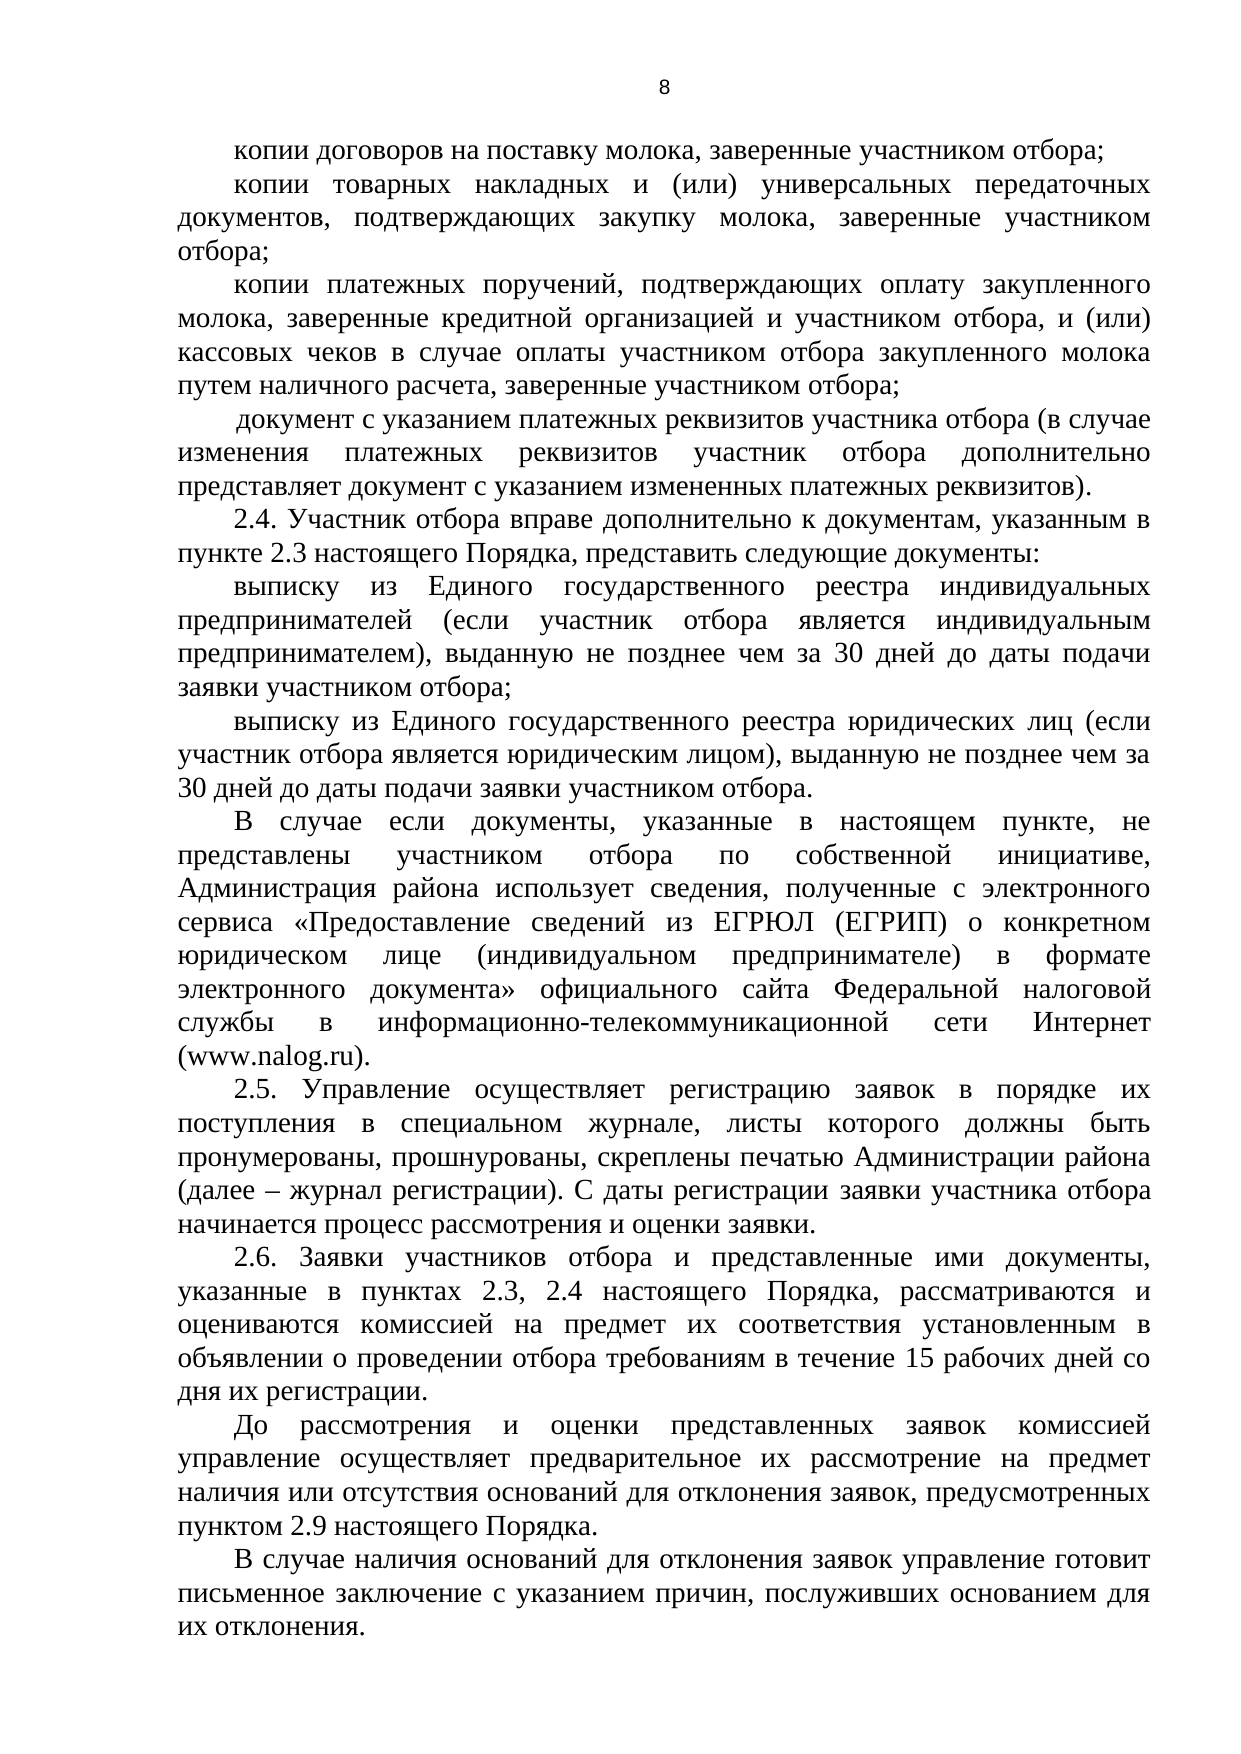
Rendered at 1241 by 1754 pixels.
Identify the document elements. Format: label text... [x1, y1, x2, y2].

text 2.6. Заявки участников отбора и представленные ими документы, указанные в пунктах 2.3, 2.4 настоящего Порядка, рассматриваются и оцениваются комиссией на предмет их соответствия установленным в объявлении о проведении отбора требованиям в течение 15 рабочих дней со дня их регистрации. [177, 1239, 1152, 1407]
text 2.4. Участник отбора вправе дополнительно к документам, указанным в пункте 2.3 настоящего Порядка, представить следующие документы: [177, 501, 1152, 568]
text 2.5. Управление осуществляет регистрацию заявок в порядке их поступления в специальном журнале, листы которого должны быть пронумерованы, прошнурованы, скреплены печатью Администрации района (далее – журнал регистрации). С даты регистрации заявки участника отбора начинается процесс рассмотрения и оценки заявки. [177, 1072, 1152, 1239]
text копии платежных поручений, подтверждающих оплату закупленного молока, заверенные кредитной организацией и участником отбора, и (или) кассовых чеков в случае оплаты участником отбора закупленного молока путем наличного расчета, заверенные участником отбора; [177, 267, 1152, 401]
text В случае если документы, указанные в настоящем пункте, не представлены участником отбора по собственной инициативе, Администрация района использует сведения, полученные с электронного сервиса «Предоставление сведений из ЕГРЮЛ (ЕГРИП) о конкретном юридическом лице (индивидуальном предпринимателе) в формате электронного документа» официального сайта Федеральной налоговой службы в информационно-телекоммуникационной сети Интернет (www.nalog.ru). [177, 803, 1152, 1072]
text документ с указанием платежных реквизитов участника отбора (в случае изменения платежных реквизитов участник отбора дополнительно представляет документ с указанием измененных платежных реквизитов). [177, 401, 1152, 501]
text В случае наличия оснований для отклонения заявок управление готовит письменное заключение с указанием причин, послуживших основанием для их отклонения. [177, 1541, 1152, 1642]
text копии товарных накладных и (или) универсальных передаточных документов, подтверждающих закупку молока, заверенные участником отбора; [177, 166, 1152, 267]
text копии договоров на поставку молока, заверенные участником отбора; [177, 132, 1152, 166]
text выписку из Единого государственного реестра юридических лиц (если участник отбора является юридическим лицом), выданную не позднее чем за 30 дней до даты подачи заявки участником отбора. [177, 703, 1152, 803]
text До рассмотрения и оценки представленных заявок комиссией управление осуществляет предварительное их рассмотрение на предмет наличия или отсутствия оснований для отклонения заявок, предусмотренных пунктом 2.9 настоящего Порядка. [177, 1407, 1152, 1541]
text выписку из Единого государственного реестра индивидуальных предпринимателей (если участник отбора является индивидуальным предпринимателем), выданную не позднее чем за 30 дней до даты подачи заявки участником отбора; [177, 568, 1152, 703]
